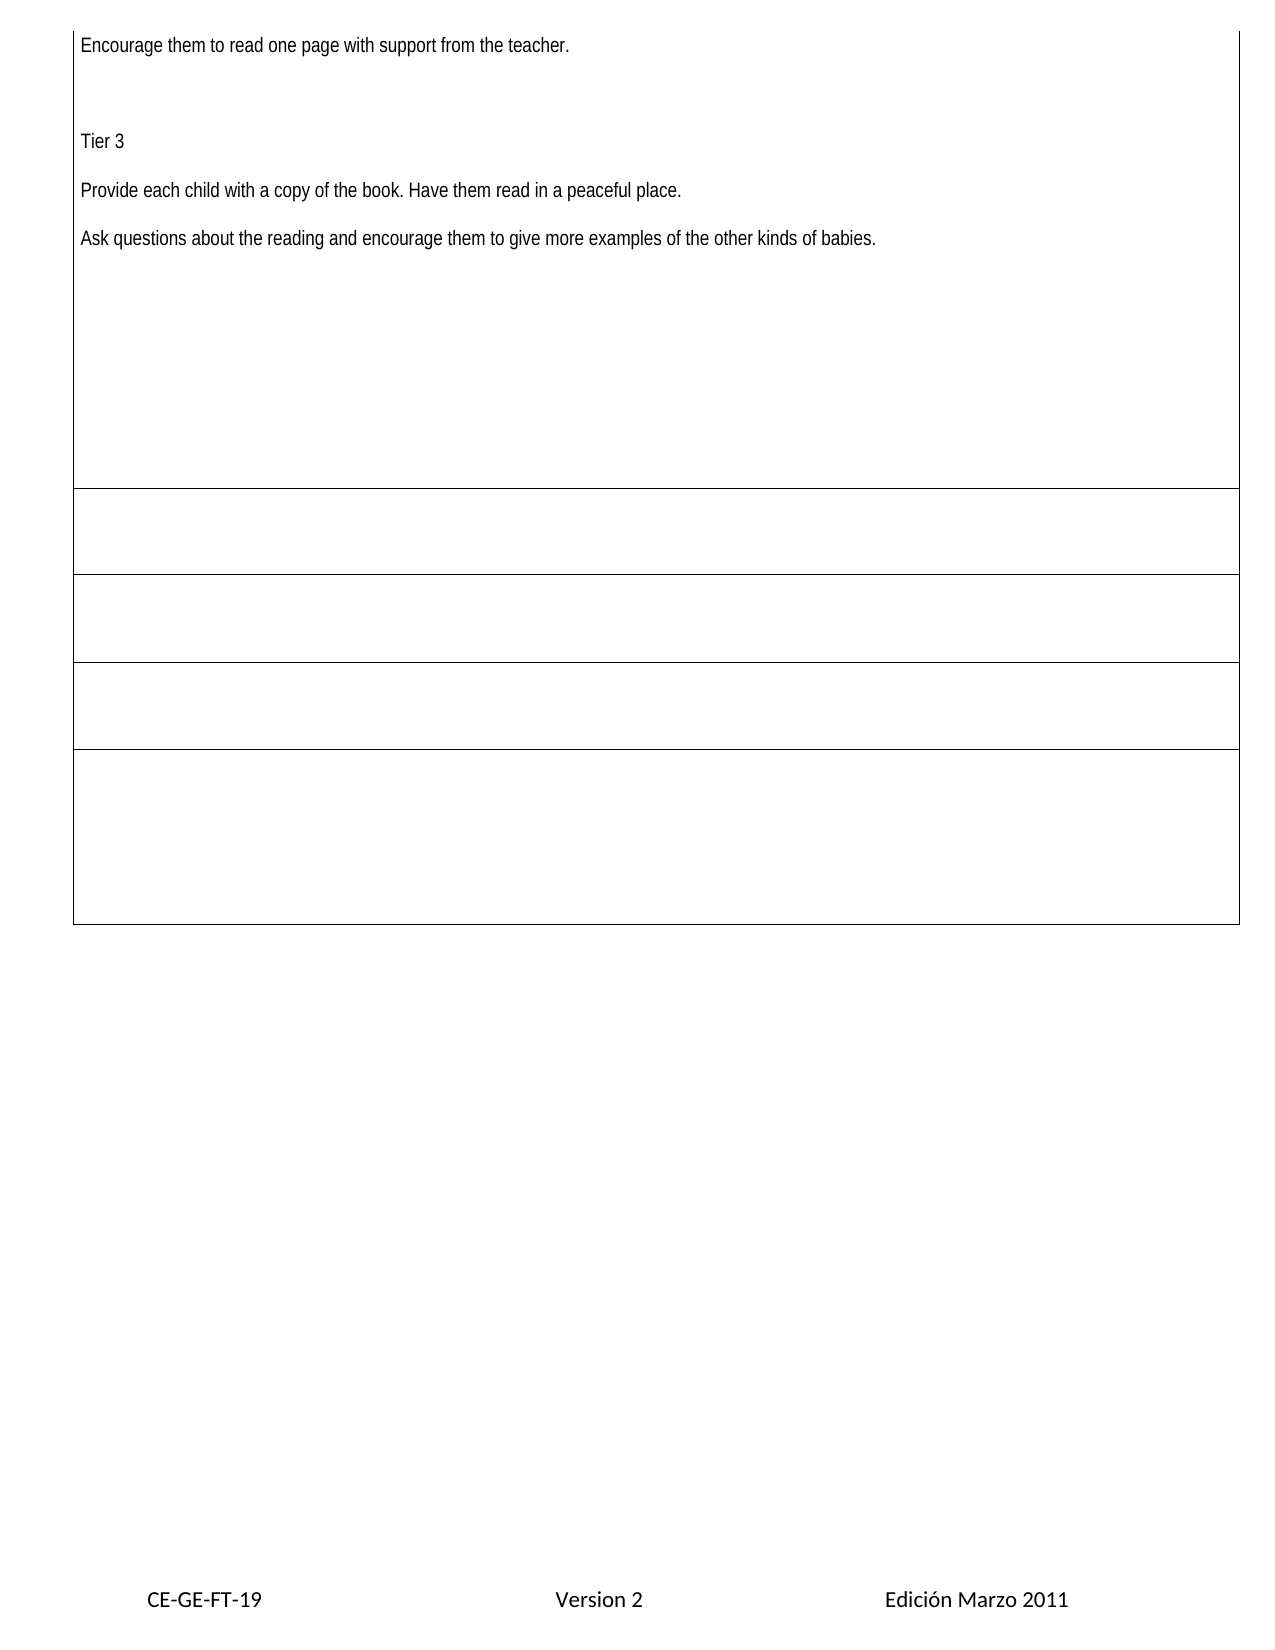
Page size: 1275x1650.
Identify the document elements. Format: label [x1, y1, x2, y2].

table_cell [74, 489, 1239, 574]
table_cell [74, 750, 1239, 923]
table_cell [74, 33, 1239, 487]
table_cell [74, 663, 1239, 749]
table_cell [74, 575, 1239, 662]
